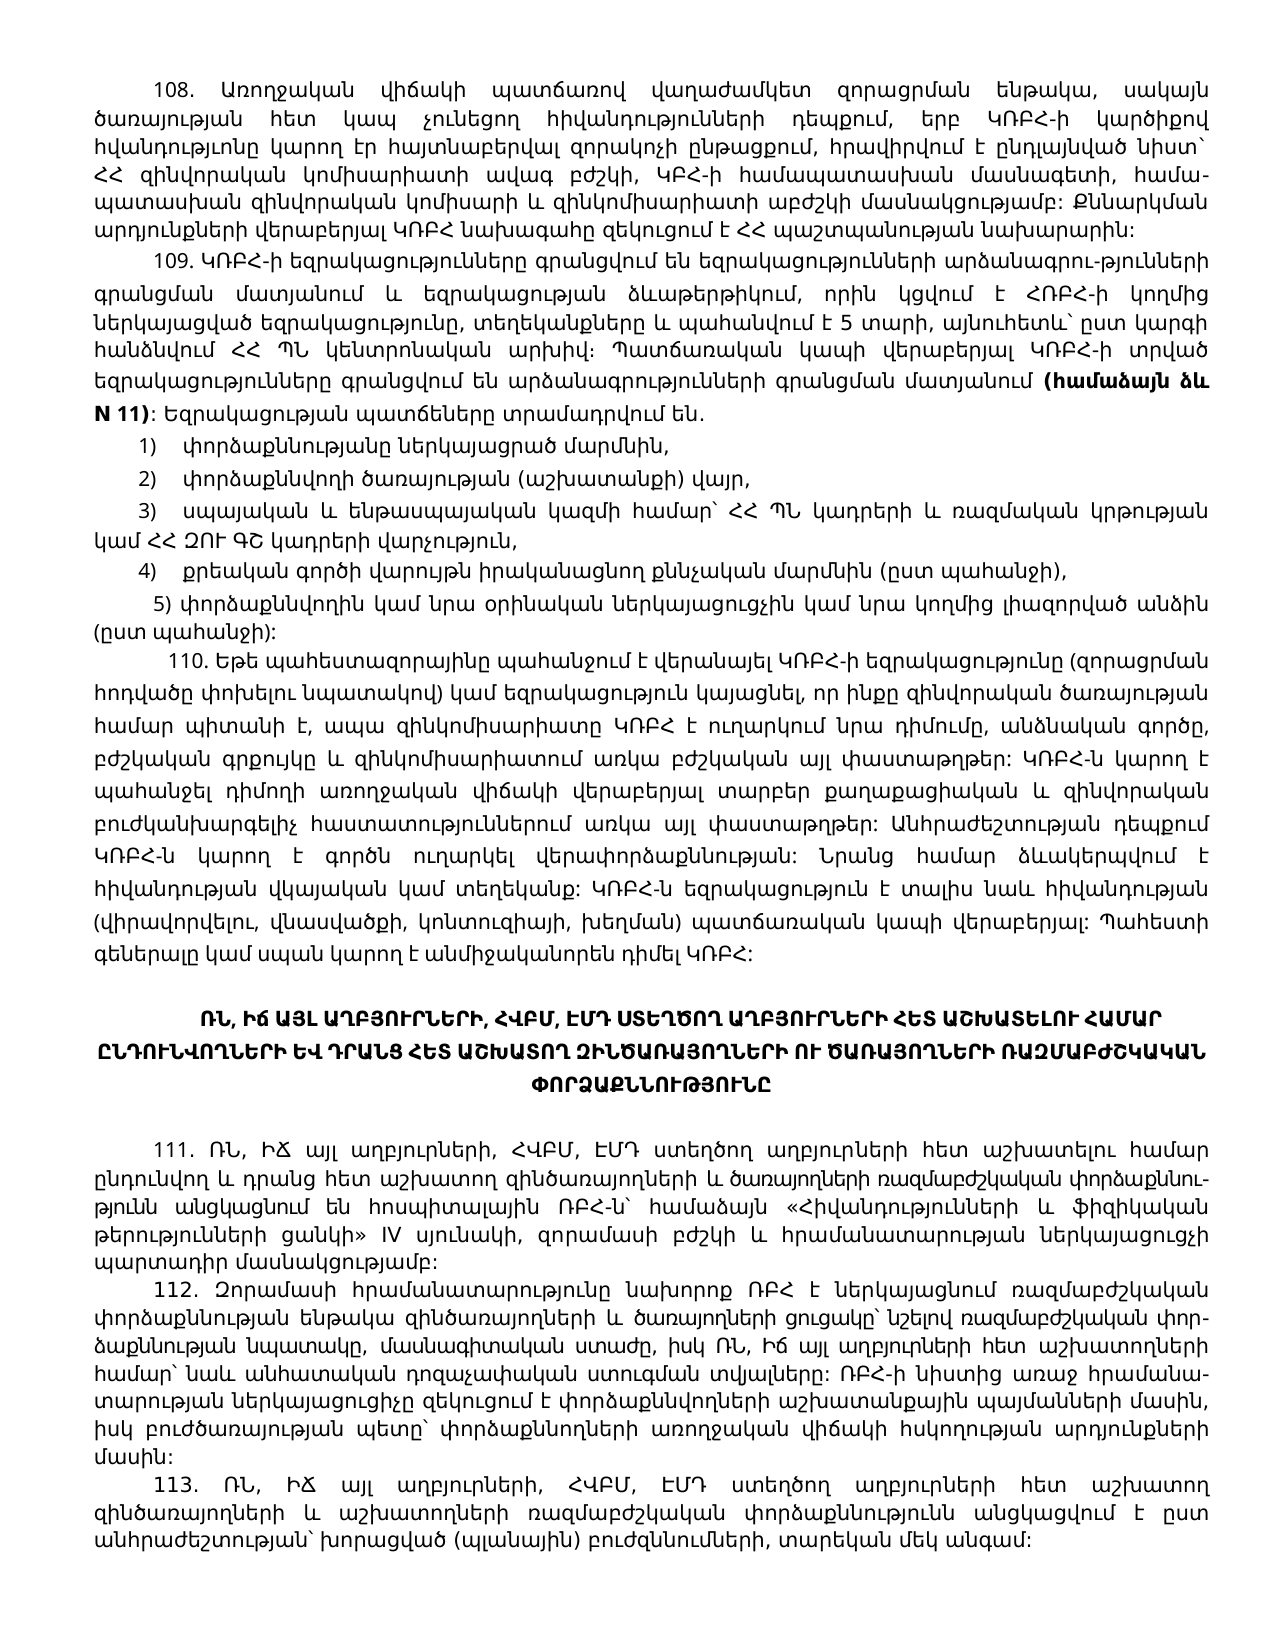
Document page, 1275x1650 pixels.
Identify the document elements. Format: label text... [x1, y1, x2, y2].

text 108. Առողջական վիճակի պատճառով վաղաժամկետ զորացրման ենթակա, սակայն ծառայության հետ կապ չունեցող հիվանդությունների դեպքում, երբ ԿՌԲՀ-ի կարծիքով հվանդությւոնը կարող էր հայտնաբերվալ զորակոչի ընթացքում, հրավիրվում է ընդլայնված նիստ` ՀՀ զինվորական կոմիսարիատի ավագ բժշկի, ԿԲՀ-ի համապատասխան մասնագետի, համապատասխան զինվորական կոմիսարի և զինկոմիսարիատի աբժշկի մասնակցությամբ: Քննարկման արդյունքների վերաբերյալ ԿՌԲՀ նախագահը զեկուցում է ՀՀ պաշտպանության նախարարին: [94, 75, 1209, 242]
text ՌՆ, Իճ ԱՅԼ ԱՂԲՅՈՒՐՆԵՐԻ, ՀՎԲՄ, ԷՄԴ ՍՏԵՂԾՈՂ ԱՂԲՅՈՒՐՆԵՐԻ ՀԵՏ ԱՇԽԱՏԵԼՈՒ ՀԱՄԱՐ ԸՆԴՈՒՆՎՈՂՆԵՐԻ ԵՎ ԴՐԱՆՑ ՀԵՏ ԱՇԽԱՏՈՂ ԶԻՆԾԱՌԱՅՈՂՆԵՐԻ ՈՒ ԾԱՌԱՅՈՂՆԵՐԻ ՌԱԶՄԱԲԺՇԿԱԿԱՆ ՓՈՐՁԱՔՆՆՈՒԹՅՈՒՆԸ [94, 1004, 1209, 1098]
text 110. Եթե պահեստազորայինը պահանջում է վերանայել ԿՌԲՀ-ի եզրակացությունը (զորացրման հոդվածը փոխելու նպատակով) կամ եզրակացություն կայացնել, որ ինքը զինվորական ծառայության համար պիտանի է, ապա զինկոմիսարիատը ԿՌԲՀ է ուղարկում նրա դիմումը, անձնական գործը, բժշկական գրքույկը և զինկոմիսարիատում առկա բժշկական այլ փաստաթղթեր: ԿՌԲՀ-ն կարող է պահանջել դիմողի առողջական վիճակի վերաբերյալ տարբեր քաղաքացիական և զինվորական բուժկանխարգելիչ հաստատություններում առկա այլ փաստաթղթեր: Անհրաժեշտության դեպքում ԿՌԲՀ-ն կարող է գործն ուղարկել վերափորձաքննության: Նրանց համար ձևակերպվում է հիվանդության վկայական կամ տեղեկանք: ԿՌԲՀ-ն եզրակացություն է տալիս նաև հիվանդության (վիրավորվելու, վնասվածքի, կոնտուզիայի, խեղման) պատճառական կապի վերաբերյալ: Պահեստի գեներալը կամ սպան կարող է անմիջականորեն դիմել ԿՌԲՀ: [94, 646, 1209, 968]
text 5) փորձաքննվողին կամ նրա օրինական ներկայացուցչին կամ նրա կողմից լիազորված անձին (ըստ պահանջի): [94, 589, 1209, 646]
text 112. Զորամասի հրամանատարությունը նախորոք ՌԲՀ է ներկայացնում ռազմաբժշկական փորձաքննության ենթակա զինծառայողների և ծառայողների ցուցակը՝ նշելով ռազմաբժշկական փորձաքննության նպատակը, մասնագիտական ստաժը, իսկ ՌՆ, Իճ այլ աղբյուրների հետ աշխատողների համար՝ նաև անհատական դոզաչափական ստուգման տվյալները: ՌԲՀ-ի նիստից առաջ հրամանատարության ներկայացուցիչը զեկուցում է փորձաքննվողների աշխատանքային պայմանների մասին, իսկ բուժծառայության պետը՝ փորձաքննողների առողջական վիճակի հսկողության արդյունքների մասին: [94, 1278, 1209, 1469]
list քրեական գործի վարույթն իրականացնող քննչական մարմնին (ըստ պահանջի), [94, 556, 1209, 585]
list փորձաքննվողի ծառայության (աշխատանքի) վայր, [94, 464, 1209, 492]
text 111. ՌՆ, ԻՃ այլ աղբյուրների, ՀՎԲՄ, ԷՄԴ ստեղծող աղբյուրների հետ աշխատելու համար ընդունվող և դրանց հետ աշխատող զինծառայողների և ծառայողների ռազմաբժշկական փորձաքննությունն անցկացնում են հոսպիտալային ՌԲՀ-ն՝ համաձայն «Հիվանդությունների և ֆիզիկական թերությունների ցանկի» IV սյունակի, զորամասի բժշկի և հրամանատարության ներկայացուցչի պարտադիր մասնակցությամբ: [94, 1135, 1209, 1275]
text 113. ՌՆ, ԻՃ այլ աղբյուրների, ՀՎԲՄ, ԷՄԴ ստեղծող աղբյուրների հետ աշխատող զինծառայողների և աշխատողների ռազմաբժշկական փորձաքննությունն անցկացվում է ըստ անհրաժեշտության՝ խորացված (պլանային) բուժզննումների, տարեկան մեկ անգամ: [94, 1473, 1209, 1553]
text 109. ԿՌԲՀ-ի եզրակացությունները գրանցվում են եզրակացությունների արձանագրու-թյունների գրանցման մատյանում և եզրակացության ձևաթերթիկում, որին կցվում է ՀՌԲՀ-ի կողմից ներկայացված եզրակացությունը, տեղեկանքները և պահանվում է 5 տարի, այնուհետև՝ ըստ կարգի հանձնվում ՀՀ ՊՆ կենտրոնական արխիվ։ Պատճառական կապի վերաբերյալ ԿՌԲՀ-ի տրված եզրակացությունները գրանցվում են արձանագրությունների գրանցման մատյանում (համաձայն ձև N 11): Եզրակացության պատճեները տրամադրվում են․ [94, 246, 1209, 427]
list փորձաքննությանը ներկայացրած մարմնին, [94, 431, 1209, 460]
list սպայական և ենթասպայական կազմի համար՝ ՀՀ ՊՆ կադրերի և ռազմական կրթության կամ ՀՀ ԶՈՒ ԳՇ կադրերի վարչություն, [94, 497, 1209, 553]
